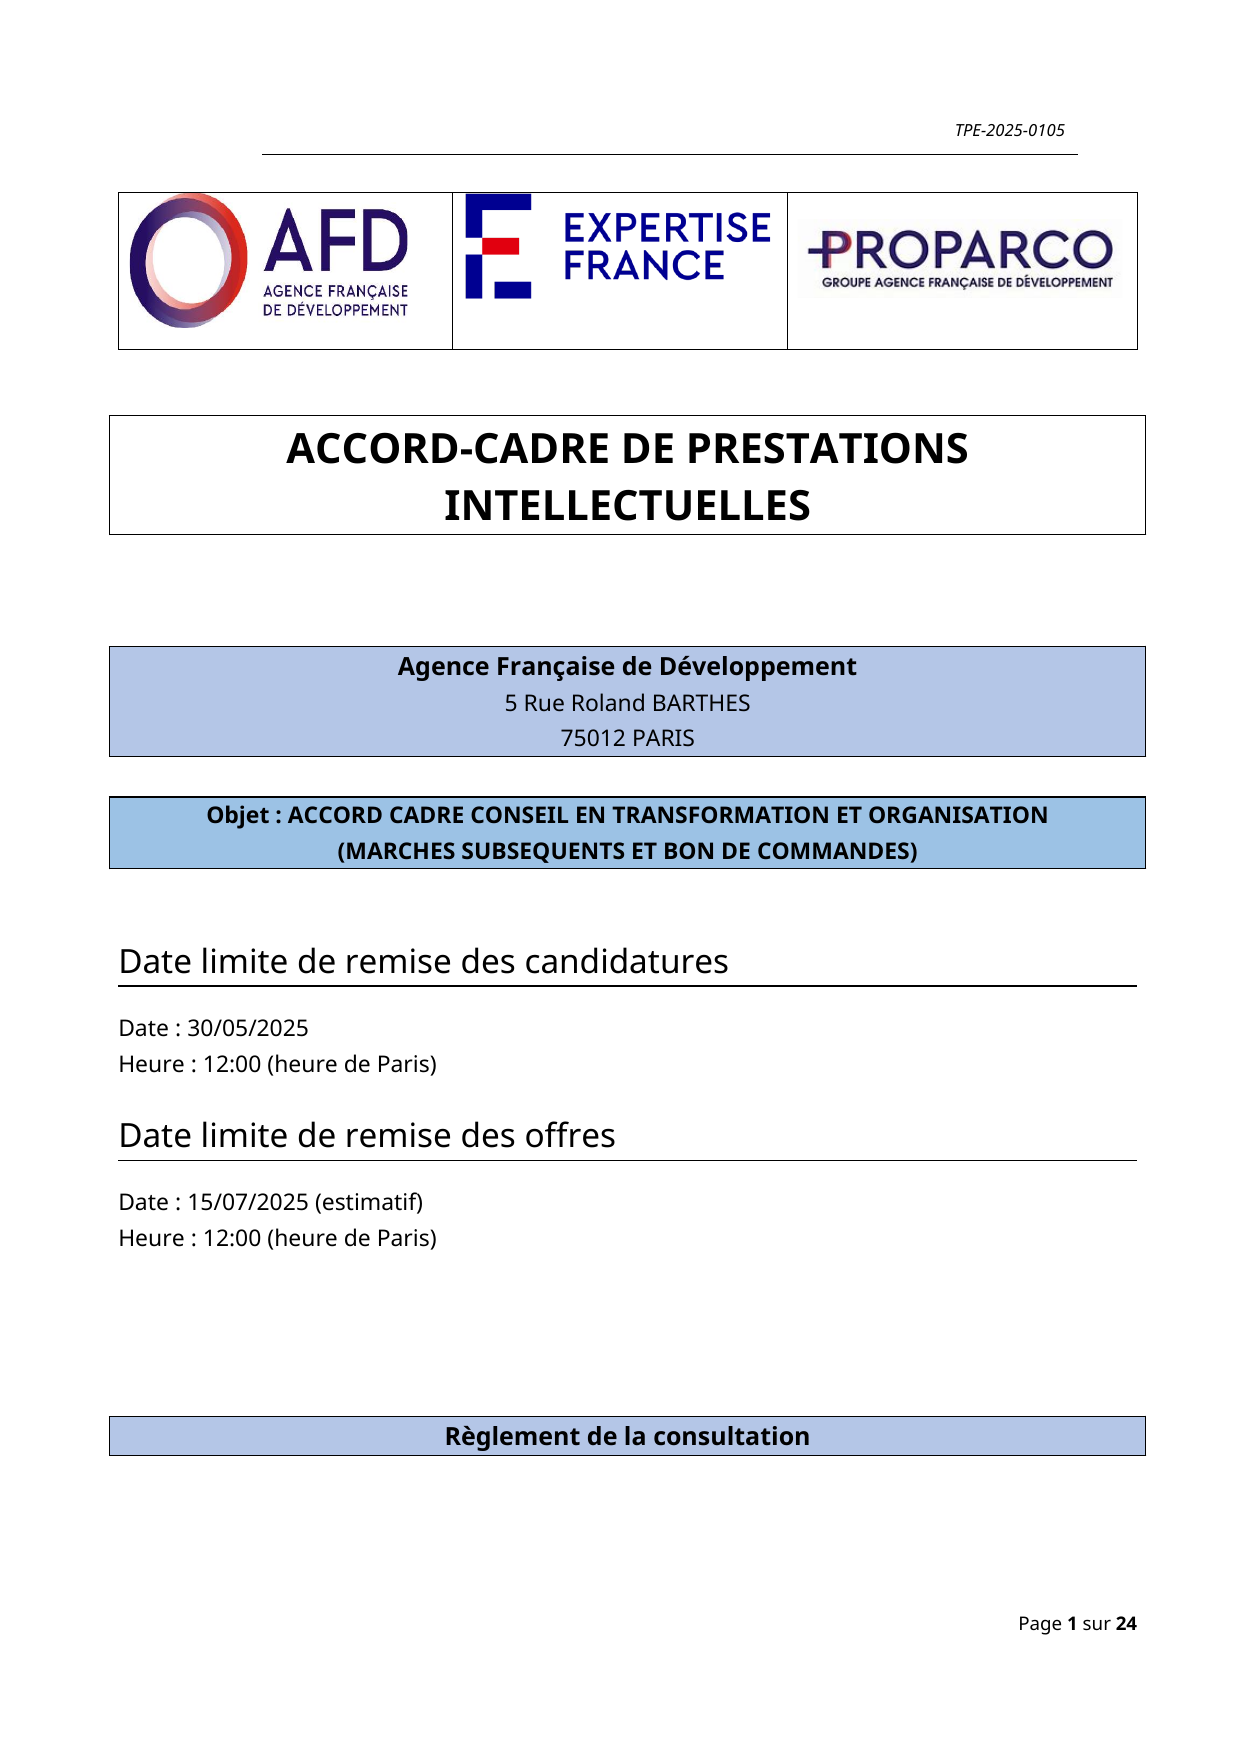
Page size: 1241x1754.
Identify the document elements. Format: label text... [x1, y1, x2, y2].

text Agence Française de Développement [110, 647, 1145, 683]
text ACCORD-CADRE DE PRESTATIONS INTELLECTUELLES [110, 416, 1145, 534]
text Objet : ACCORD CADRE CONSEIL EN TRANSFORMATION ET ORGANISATION [110, 798, 1145, 831]
text (MARCHES SUBSEQUENTS ET BON DE COMMANDES) [110, 832, 1145, 868]
text Date : 15/07/2025 (estimatif) [118, 1186, 1137, 1217]
text Date limite de remise des offres [118, 1112, 1137, 1160]
picture [129, 193, 408, 328]
text Date limite de remise des candidatures [118, 938, 1137, 985]
text Heure : 12:00 (heure de Paris) [118, 1222, 1137, 1253]
text Règlement de la consultation [110, 1417, 1145, 1455]
picture [464, 193, 771, 300]
table_header [788, 193, 1137, 349]
table_header [119, 193, 452, 349]
table_header [453, 193, 787, 349]
text 5 Rue Roland BARTHES [110, 684, 1145, 718]
text Date : 30/05/2025 [118, 1012, 1137, 1043]
text 75012 PARIS [110, 719, 1145, 756]
picture [797, 219, 1123, 298]
text Heure : 12:00 (heure de Paris) [118, 1047, 1137, 1079]
